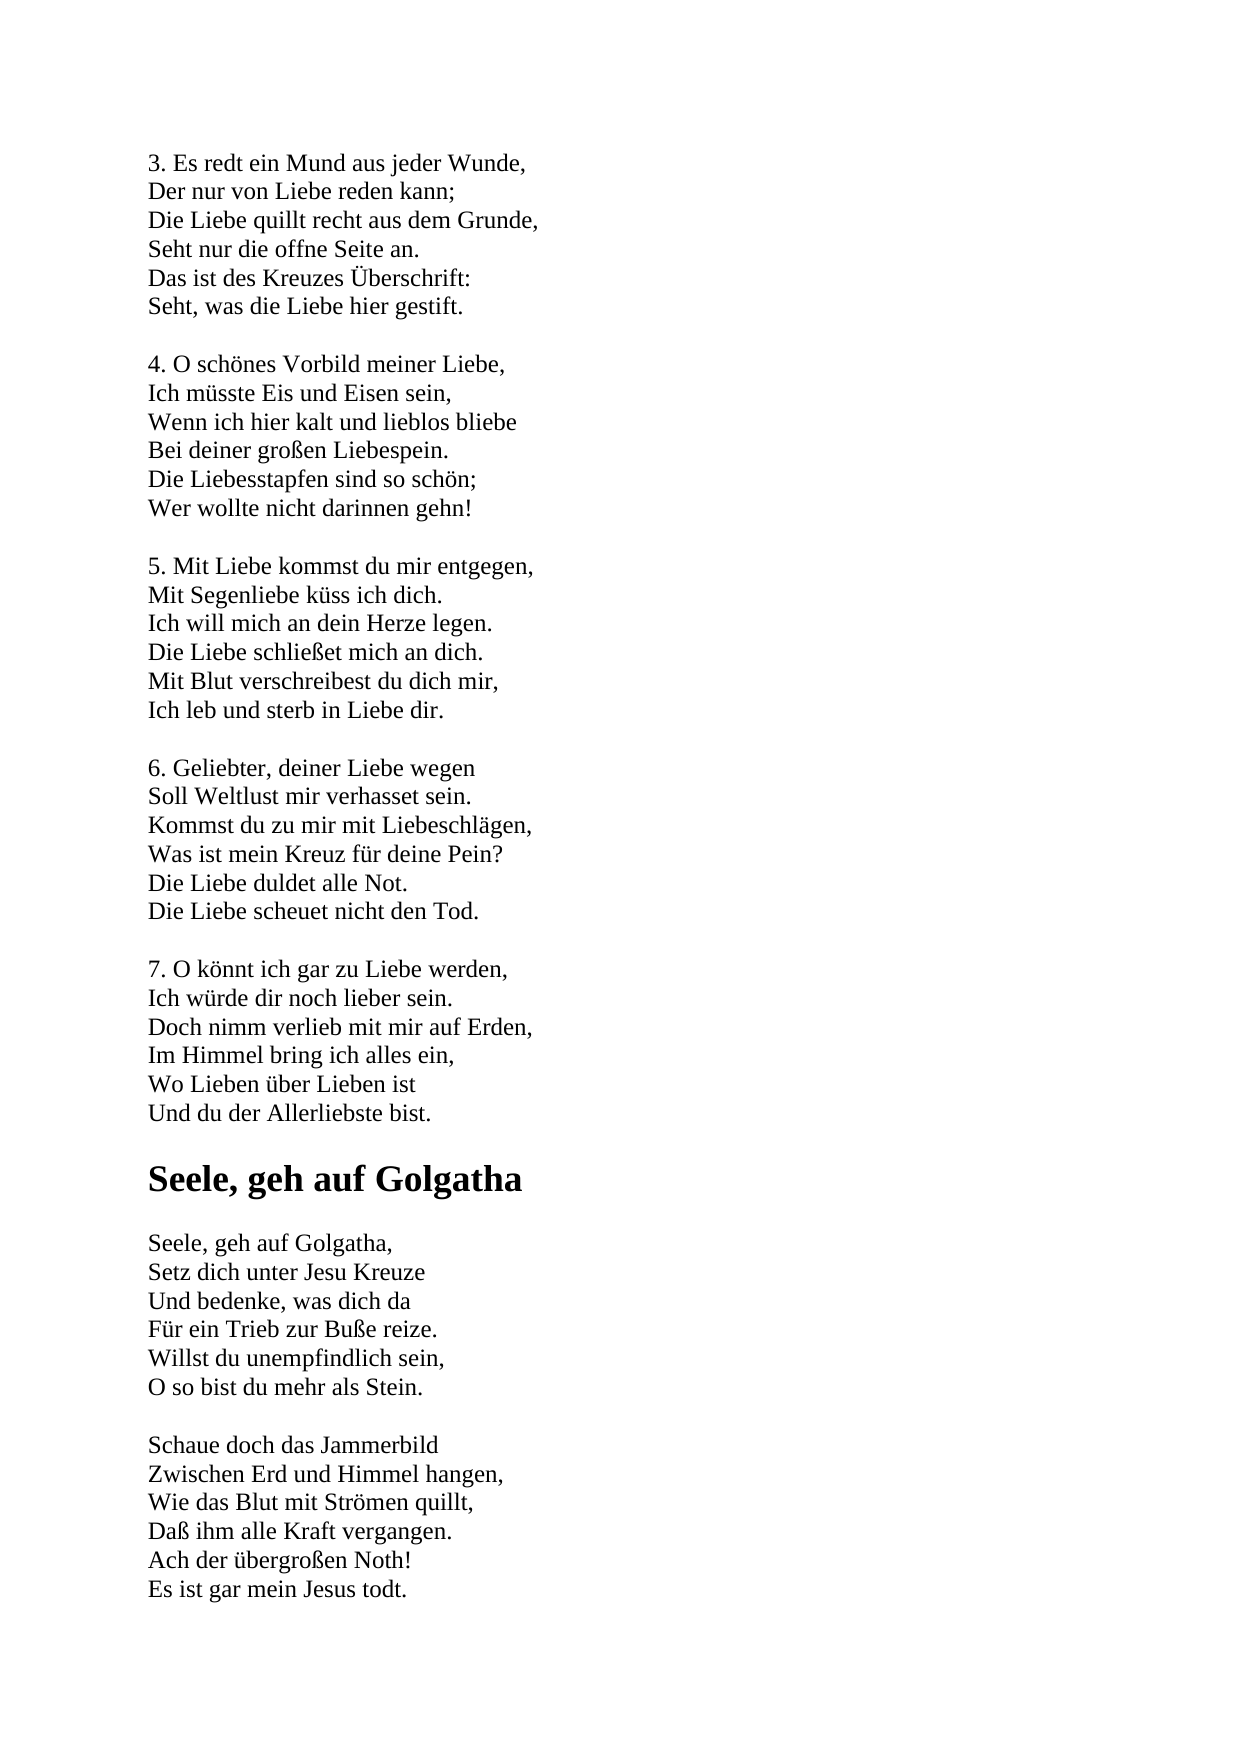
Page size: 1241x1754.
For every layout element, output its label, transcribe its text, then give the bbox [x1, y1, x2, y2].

text Schaue doch das Jammerbild Zwischen Erd und Himmel hangen, Wie das Blut mit Strömen quillt, Daß ihm alle Kraft vergangen. Ach der übergroßen Noth! Es ist gar mein Jesus todt. [148, 1430, 1093, 1602]
text 7. O könnt ich gar zu Liebe werden, Ich würde dir noch lieber sein. Doch nimm verlieb mit mir auf Erden, Im Himmel bring ich alles ein, Wo Lieben über Lieben ist Und du der Allerliebste bist. [148, 954, 1093, 1127]
text 6. Geliebter, deiner Liebe wegen Soll Weltlust mir verhasset sein. Kommst du zu mir mit Liebeschlägen, Was ist mein Kreuz für deine Pein? Die Liebe duldet alle Not. Die Liebe scheuet nicht den Tod. [148, 753, 1093, 925]
text 4. O schönes Vorbild meiner Liebe, Ich müsste Eis und Eisen sein, Wenn ich hier kalt und lieblos bliebe Bei deiner großen Liebespein. Die Liebesstapfen sind so schön; Wer wollte nicht darinnen gehn! [148, 349, 1093, 522]
subtitle Seele, geh auf Golgatha [148, 1156, 1093, 1199]
text 5. Mit Liebe kommst du mir entgegen, Mit Segenliebe küss ich dich. Ich will mich an dein Herze legen. Die Liebe schließet mich an dich. Mit Blut verschreibest du dich mir, Ich leb und sterb in Liebe dir. [148, 551, 1093, 723]
text 3. Es redt ein Mund aus jeder Wunde, Der nur von Liebe reden kann; Die Liebe quillt recht aus dem Grunde, Seht nur die offne Seite an. Das ist des Kreuzes Überschrift: Seht, was die Liebe hier gestift. [148, 148, 1093, 320]
text Seele, geh auf Golgatha, Setz dich unter Jesu Kreuze Und bedenke, was dich da Für ein Trieb zur Buße reize. Willst du unempfindlich sein, O so bist du mehr als Stein. [148, 1228, 1093, 1401]
